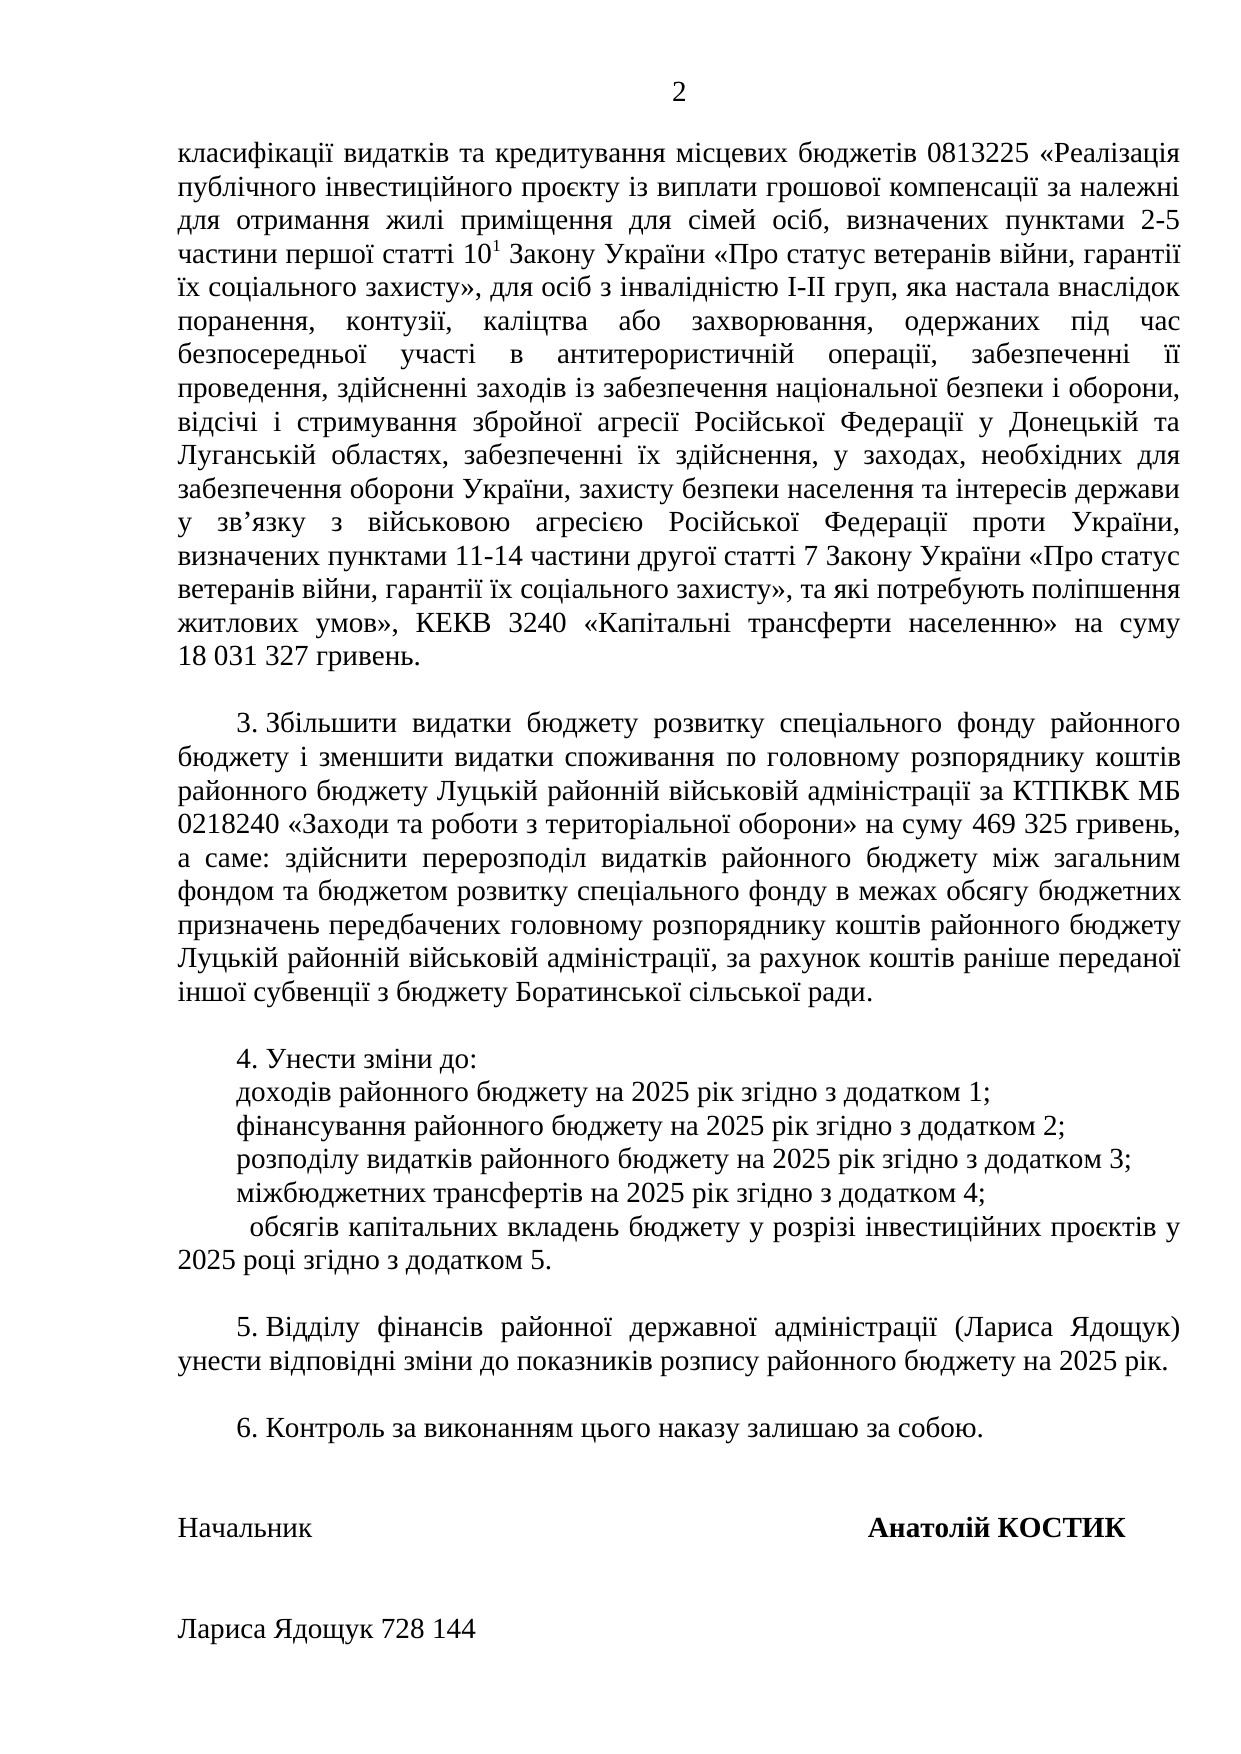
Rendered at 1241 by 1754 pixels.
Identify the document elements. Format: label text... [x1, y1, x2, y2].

text Начальник Анатолій КОСТИК [177, 1511, 1181, 1544]
text 3. Збільшити видатки бюджету розвитку спеціального фонду районного бюджету і зменшити видатки споживання по головному розпоряднику коштів районного бюджету Луцькій районній військовій адміністрації за КТПКВК МБ 0218240 «Заходи та роботи з територіальної оборони» на суму 469 325 гривень, а саме: здійснити перерозподіл видатків районного бюджету між загальним фондом та бюджетом розвитку спеціального фонду в межах обсягу бюджетних призначень передбачених головному розпоряднику коштів районного бюджету Луцькій районній військовій адміністрації, за рахунок коштів раніше переданої іншої субвенції з бюджету Боратинської сільської ради. [177, 706, 1181, 1007]
text міжбюджетних трансфертів на 2025 рік згідно з додатком 4; [177, 1175, 1181, 1209]
text доходів районного бюджету на 2025 рік згідно з додатком 1; [177, 1074, 1181, 1108]
text розподілу видатків районного бюджету на 2025 рік згідно з додатком 3; [177, 1142, 1181, 1175]
text обсягів капітальних вкладень бюджету у розрізі інвестиційних проєктів у 2025 році згідно з додатком 5. [177, 1209, 1181, 1276]
text 4. Унести зміни до: [177, 1041, 1181, 1074]
text фінансування районного бюджету на 2025 рік згідно з додатком 2; [177, 1108, 1181, 1142]
text 6. Контроль за виконанням цього наказу залишаю за собою. [177, 1410, 1181, 1443]
text 5. Відділу фінансів районної державної адміністрації (Лариса Ядощук) унести відповідні зміни до показників розпису районного бюджету на 2025 рік. [177, 1309, 1181, 1376]
text Лариса Ядощук 728 144 [177, 1611, 1181, 1645]
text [177, 135, 1181, 672]
